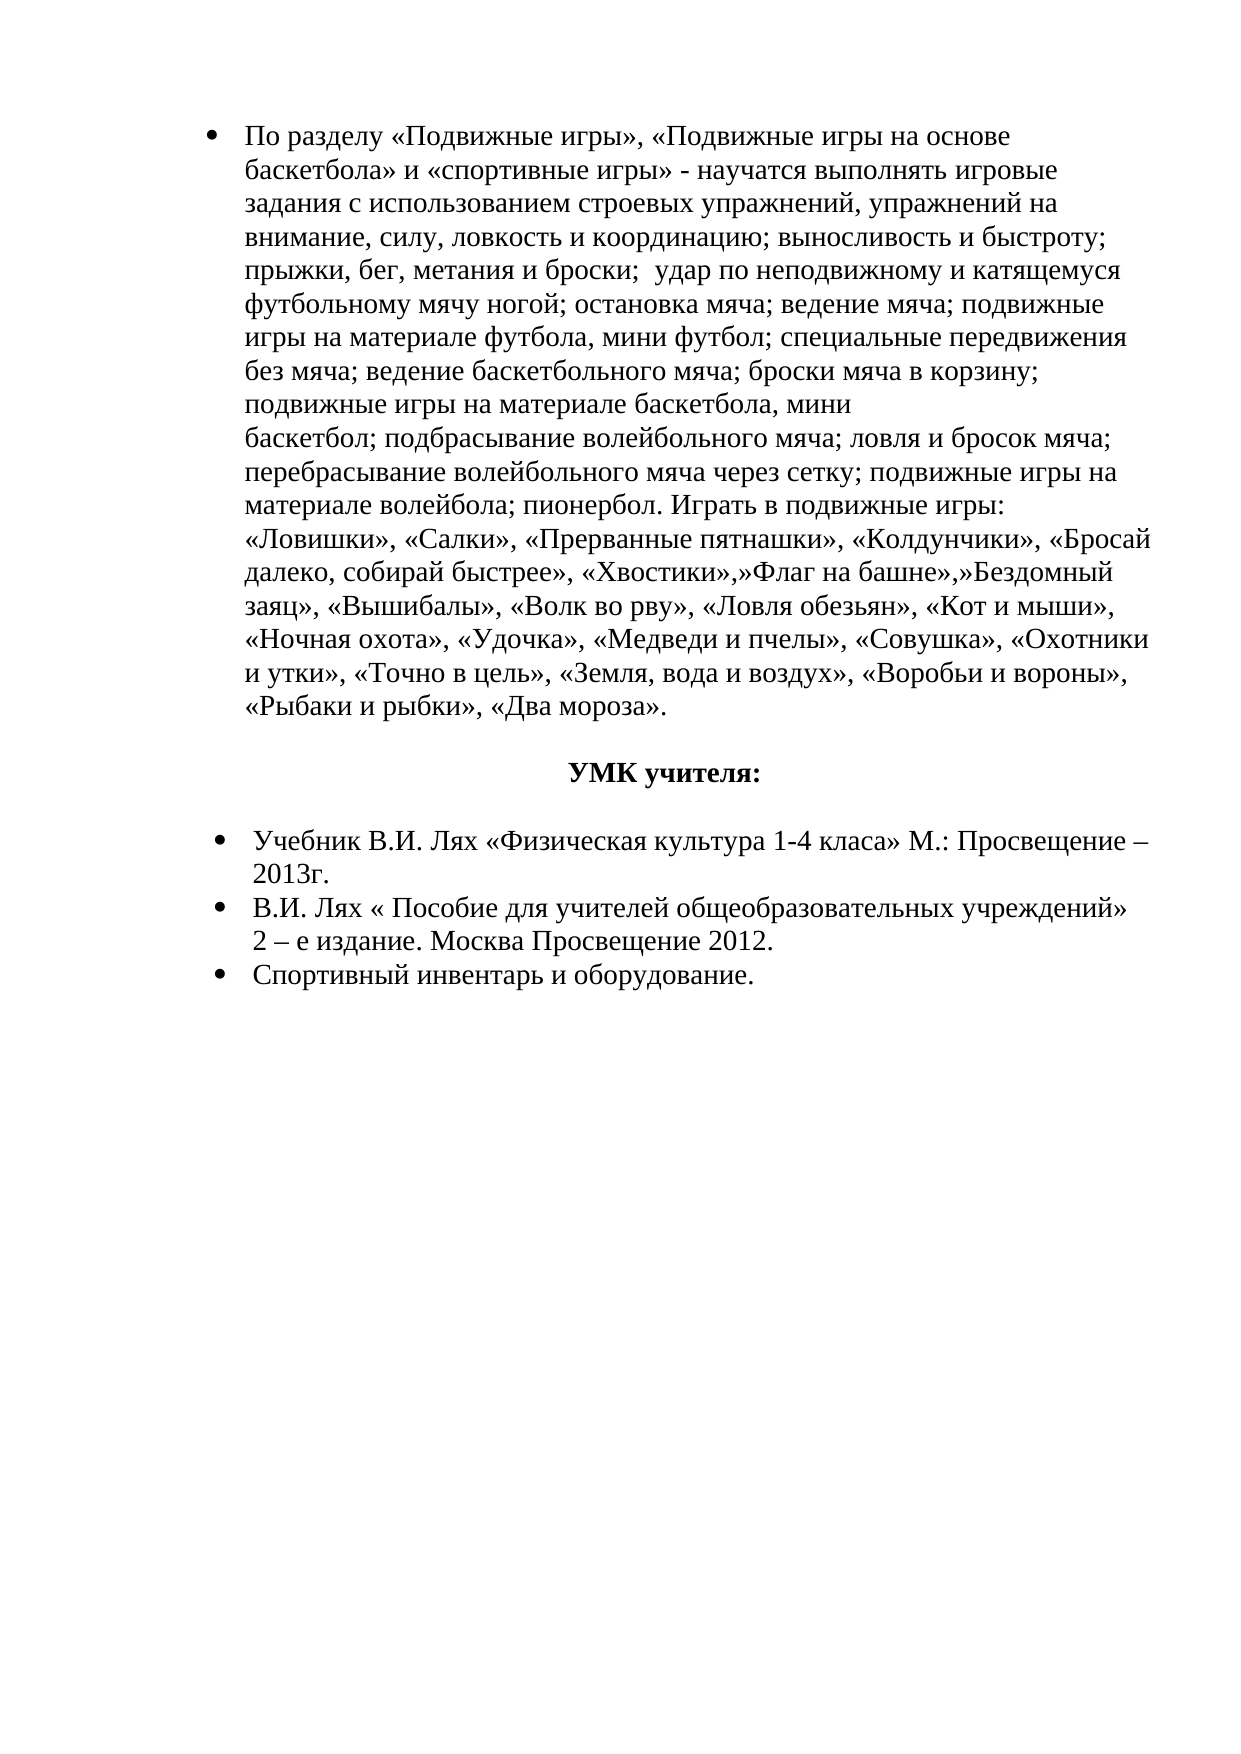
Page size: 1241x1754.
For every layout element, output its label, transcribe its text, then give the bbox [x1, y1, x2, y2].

list Учебник В.И. Лях «Физическая культура 1-4 класа» М.: Просвещение – 2013г. [215, 823, 1152, 890]
text УМК учителя: [177, 756, 1152, 789]
list Спортивный инвентарь и оборудование. [215, 957, 1152, 991]
list По разделу «Подвижные игры», «Подвижные игры на основе баскетбола» и «спортивные игры» - научатся выполнять игровые задания с использованием строевых упражнений, упражнений на внимание, силу, ловкость и координацию; выносливость и быстроту; прыжки, бег, метания и броски; удар по неподвижному и катящемуся футбольному мячу ногой; остановка мяча; ведение мяча; подвижные игры на материале футбола, мини футбол; специальные передвижения без мяча; ведение баскетбольного мяча; броски мяча в корзину; подвижные игры на материале баскетбола, мини баскетбол; подбрасывание волейбольного мяча; ловля и бросок мяча; перебрасывание волейбольного мяча через сетку; подвижные игры на материале волейбола; пионербол. Играть в подвижные игры: «Ловишки», «Салки», «Прерванные пятнашки», «Колдунчики», «Бросай далеко, собирай быстрее», «Хвостики»,»Флаг на башне»,»Бездомный заяц», «Вышибалы», «Волк во рву», «Ловля обезьян», «Кот и мыши», «Ночная охота», «Удочка», «Медведи и пчелы», «Совушка», «Охотники и утки», «Точно в цель», «Земля, вода и воздух», «Воробьи и вороны», «Рыбаки и рыбки», «Два мороза». [207, 118, 1152, 722]
list В.И. Лях « Пособие для учителей общеобразовательных учреждений» 2 – е издание. Москва Просвещение 2012. [215, 890, 1152, 957]
